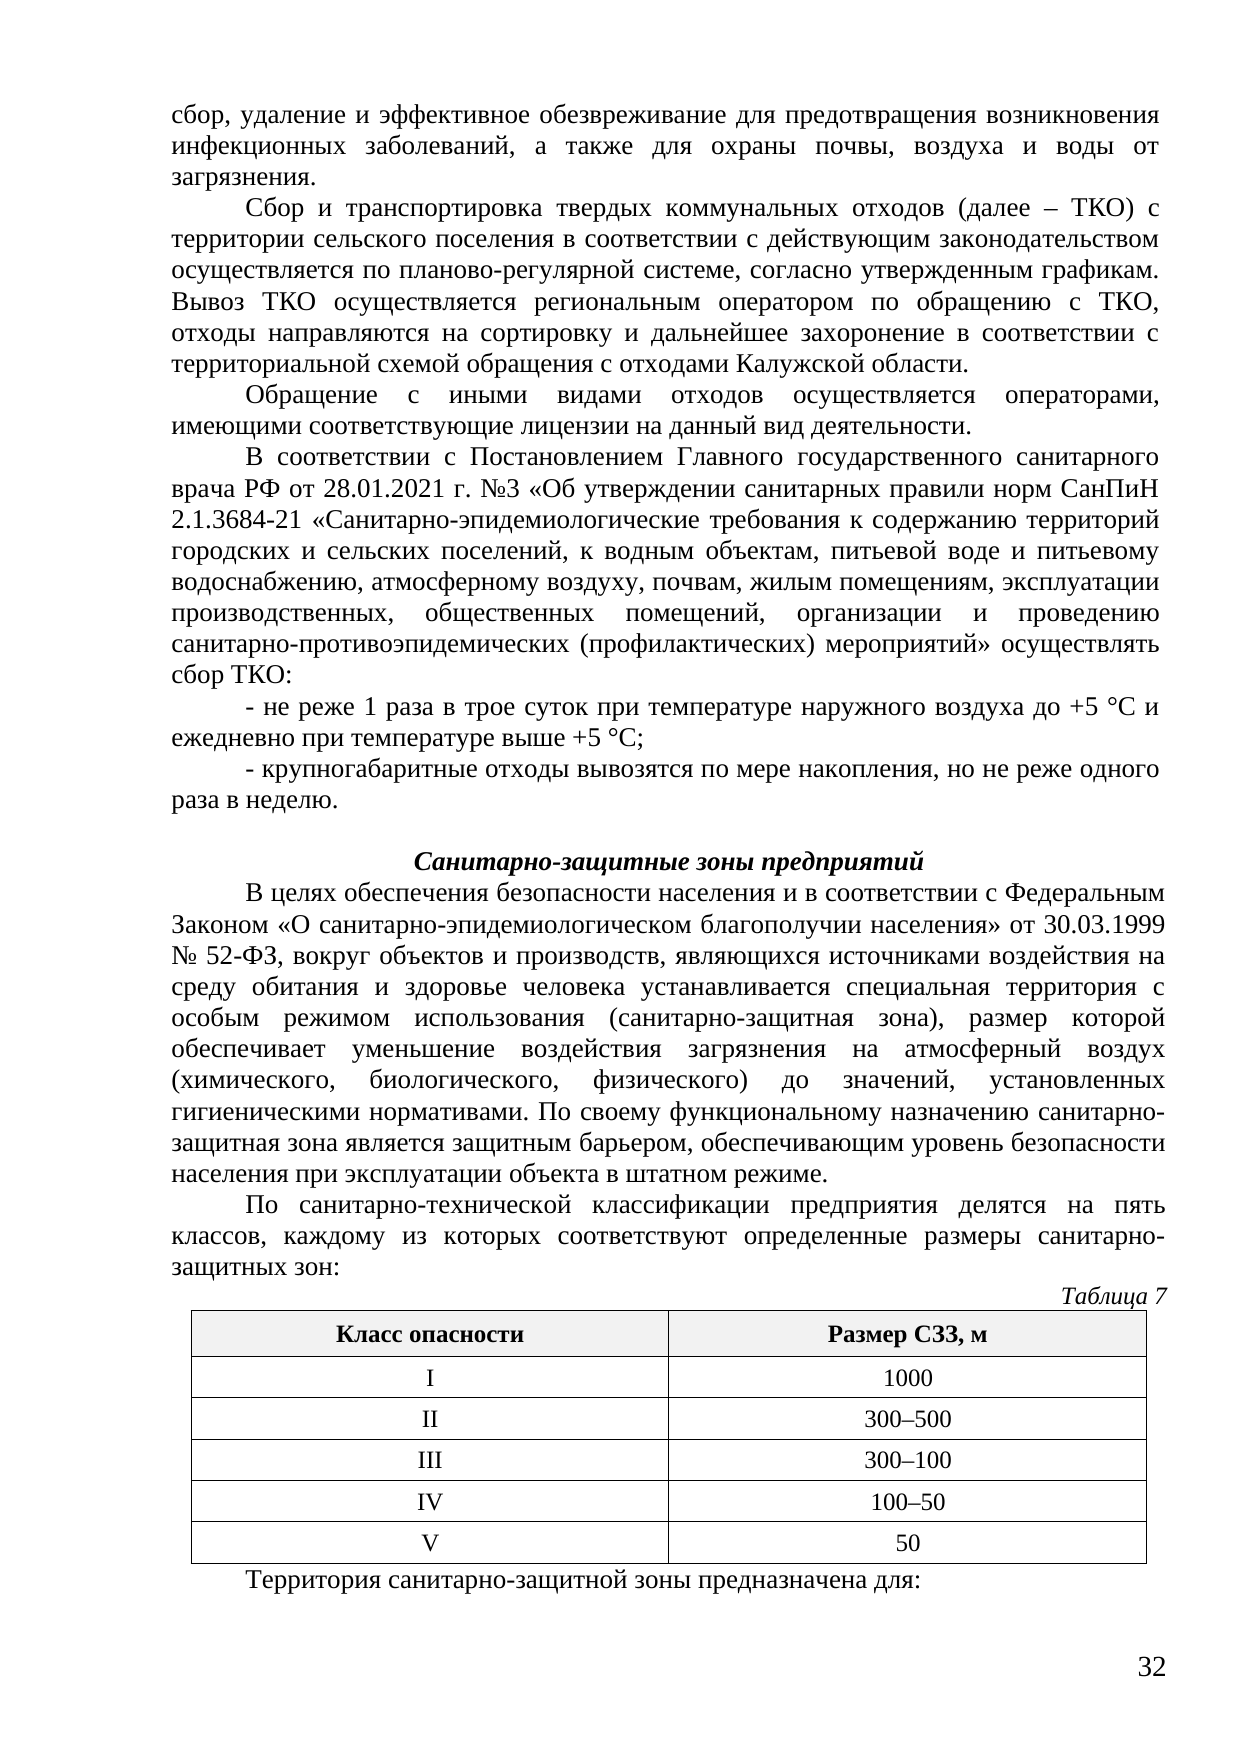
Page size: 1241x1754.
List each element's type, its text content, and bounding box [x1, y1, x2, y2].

text - не реже 1 раза в трое суток при температуре наружного воздуха до +5 °С и ежедневно при температуре выше +5 °С; [171, 690, 1161, 752]
table_cell 300–500 [669, 1398, 1146, 1438]
text По санитарно-технической классификации предприятия делятся на пять классов, каждому из которых соответствуют определенные размеры санитарно-защитных зон: [171, 1188, 1167, 1281]
table_header Класс опасности [192, 1311, 668, 1356]
text Обращение с иными видами отходов осуществляется операторами, имеющими соответствующие лицензии на данный вид деятельности. [171, 378, 1161, 441]
text Территория санитарно-защитной зоны предназначена для: [171, 1564, 1167, 1595]
text - крупногабаритные отходы вывозятся по мере накопления, но не реже одного раза в неделю. [171, 752, 1161, 814]
table_cell II [192, 1398, 668, 1438]
table_header Размер СЗЗ, м [669, 1311, 1146, 1356]
text Санитарно-защитные зоны предприятий [171, 845, 1167, 877]
table_cell 100–50 [669, 1481, 1146, 1521]
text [171, 98, 1161, 191]
text Таблица 7 [171, 1281, 1167, 1310]
text В целях обеспечения безопасности населения и в соответствии с Федеральным Законом «О санитарно-эпидемиологическом благополучии населения» от 30.03.1999 № 52-ФЗ, вокруг объектов и производств, являющихся источниками воздействия на среду обитания и здоровье человека устанавливается специальная территория с особым режимом использования (санитарно-защитная зона), размер которой обеспечивает уменьшение воздействия загрязнения на атмосферный воздух (химического, биологического, физического) до значений, установленных гигиеническими нормативами. По своему функциональному назначению санитарно-защитная зона является защитным барьером, обеспечивающим уровень безопасности населения при эксплуатации объекта в штатном режиме. [171, 877, 1167, 1188]
table_cell 1000 [669, 1357, 1146, 1397]
table_cell 50 [669, 1522, 1146, 1563]
table_cell IV [192, 1481, 668, 1521]
table_cell I [192, 1357, 668, 1397]
text В соответствии с Постановлением Главного государственного санитарного врача РФ от 28.01.2021 г. №3 «Об утверждении санитарных правили норм СанПиН 2.1.3684-21 «Санитарно-эпидемиологические требования к содержанию территорий городских и сельских поселений, к водным объектам, питьевой воде и питьевому водоснабжению, атмосферному воздуху, почвам, жилым помещениям, эксплуатации производственных, общественных помещений, организации и проведению санитарно-противоэпидемических (профилактических) мероприятий» осуществлять сбор ТКО: [171, 441, 1161, 690]
table_cell III [192, 1440, 668, 1480]
table_cell 300–100 [669, 1440, 1146, 1480]
text Сбор и транспортировка твердых коммунальных отходов (далее – ТКО) с территории сельского поселения в соответствии с действующим законодательством осуществляется по планово-регулярной системе, согласно утвержденным графикам. Вывоз ТКО осуществляется региональным оператором по обращению с ТКО, отходы направляются на сортировку и дальнейшее захоронение в соответствии с территориальной схемой обращения с отходами Калужской области. [171, 191, 1161, 378]
table_cell V [192, 1522, 668, 1563]
